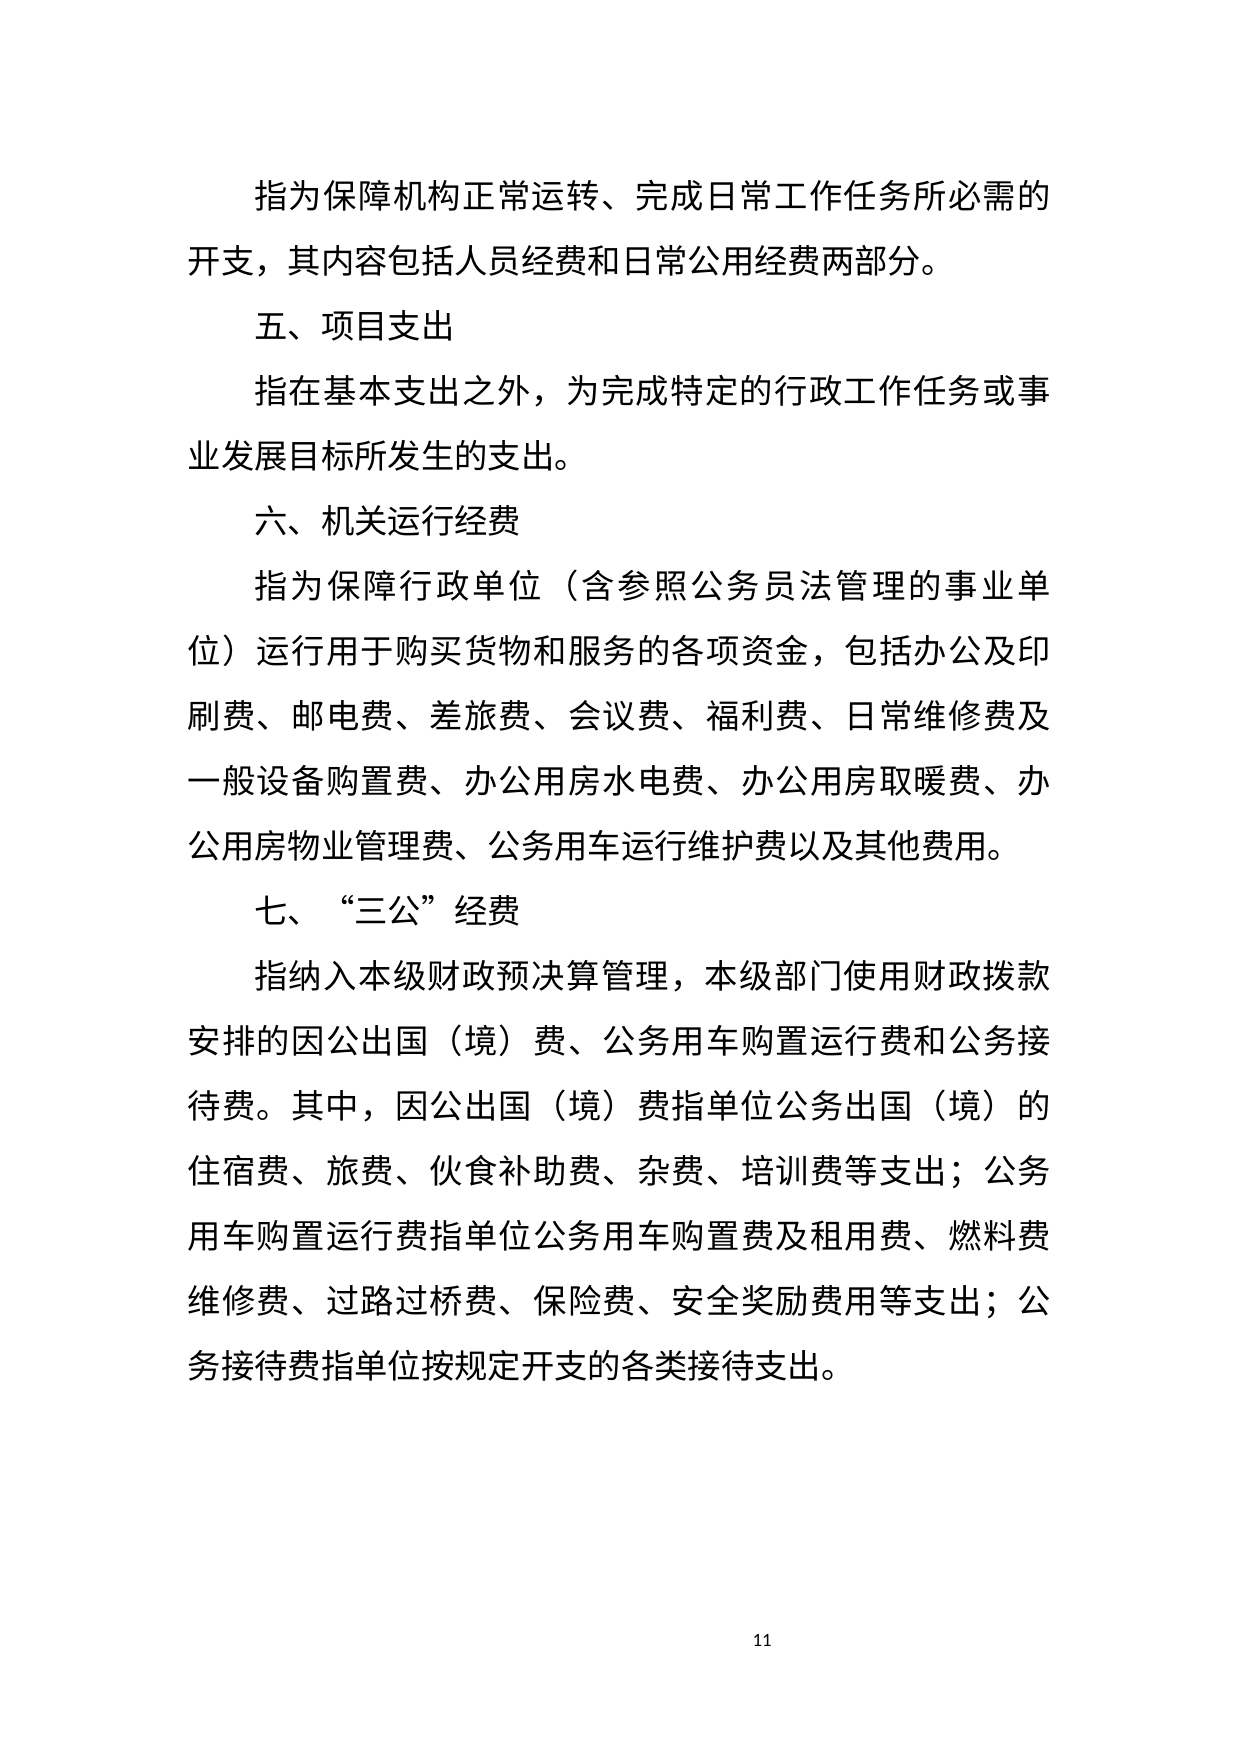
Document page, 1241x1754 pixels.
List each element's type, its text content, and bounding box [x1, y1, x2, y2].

text 指为保障机构正常运转、完成日常工作任务所必需的开支，其内容包括人员经费和日常公用经费两部分。 [187, 162, 1053, 292]
text 六、机关运行经费 [187, 487, 1053, 552]
text 指在基本支出之外，为完成特定的行政工作任务或事业发展目标所发生的支出。 [187, 357, 1053, 487]
text 指为保障行政单位（含参照公务员法管理的事业单位）运行用于购买货物和服务的各项资金，包括办公及印刷费、邮电费、差旅费、会议费、福利费、日常维修费及一般设备购置费、办公用房水电费、办公用房取暖费、办公用房物业管理费、公务用车运行维护费以及其他费用。 [187, 552, 1053, 877]
text 指纳入本级财政预决算管理，本级部门使用财政拨款安排的因公出国（境）费、公务用车购置运行费和公务接待费。其中，因公出国（境）费指单位公务出国（境）的住宿费、旅费、伙食补助费、杂费、培训费等支出；公务用车购置运行费指单位公务用车购置费及租用费、燃料费、维修费、过路过桥费、保险费、安全奖励费用等支出；公务接待费指单位按规定开支的各类接待支出。 [187, 942, 1053, 1397]
text 七、“三公”经费 [187, 877, 1053, 942]
text 五、项目支出 [187, 292, 1053, 357]
